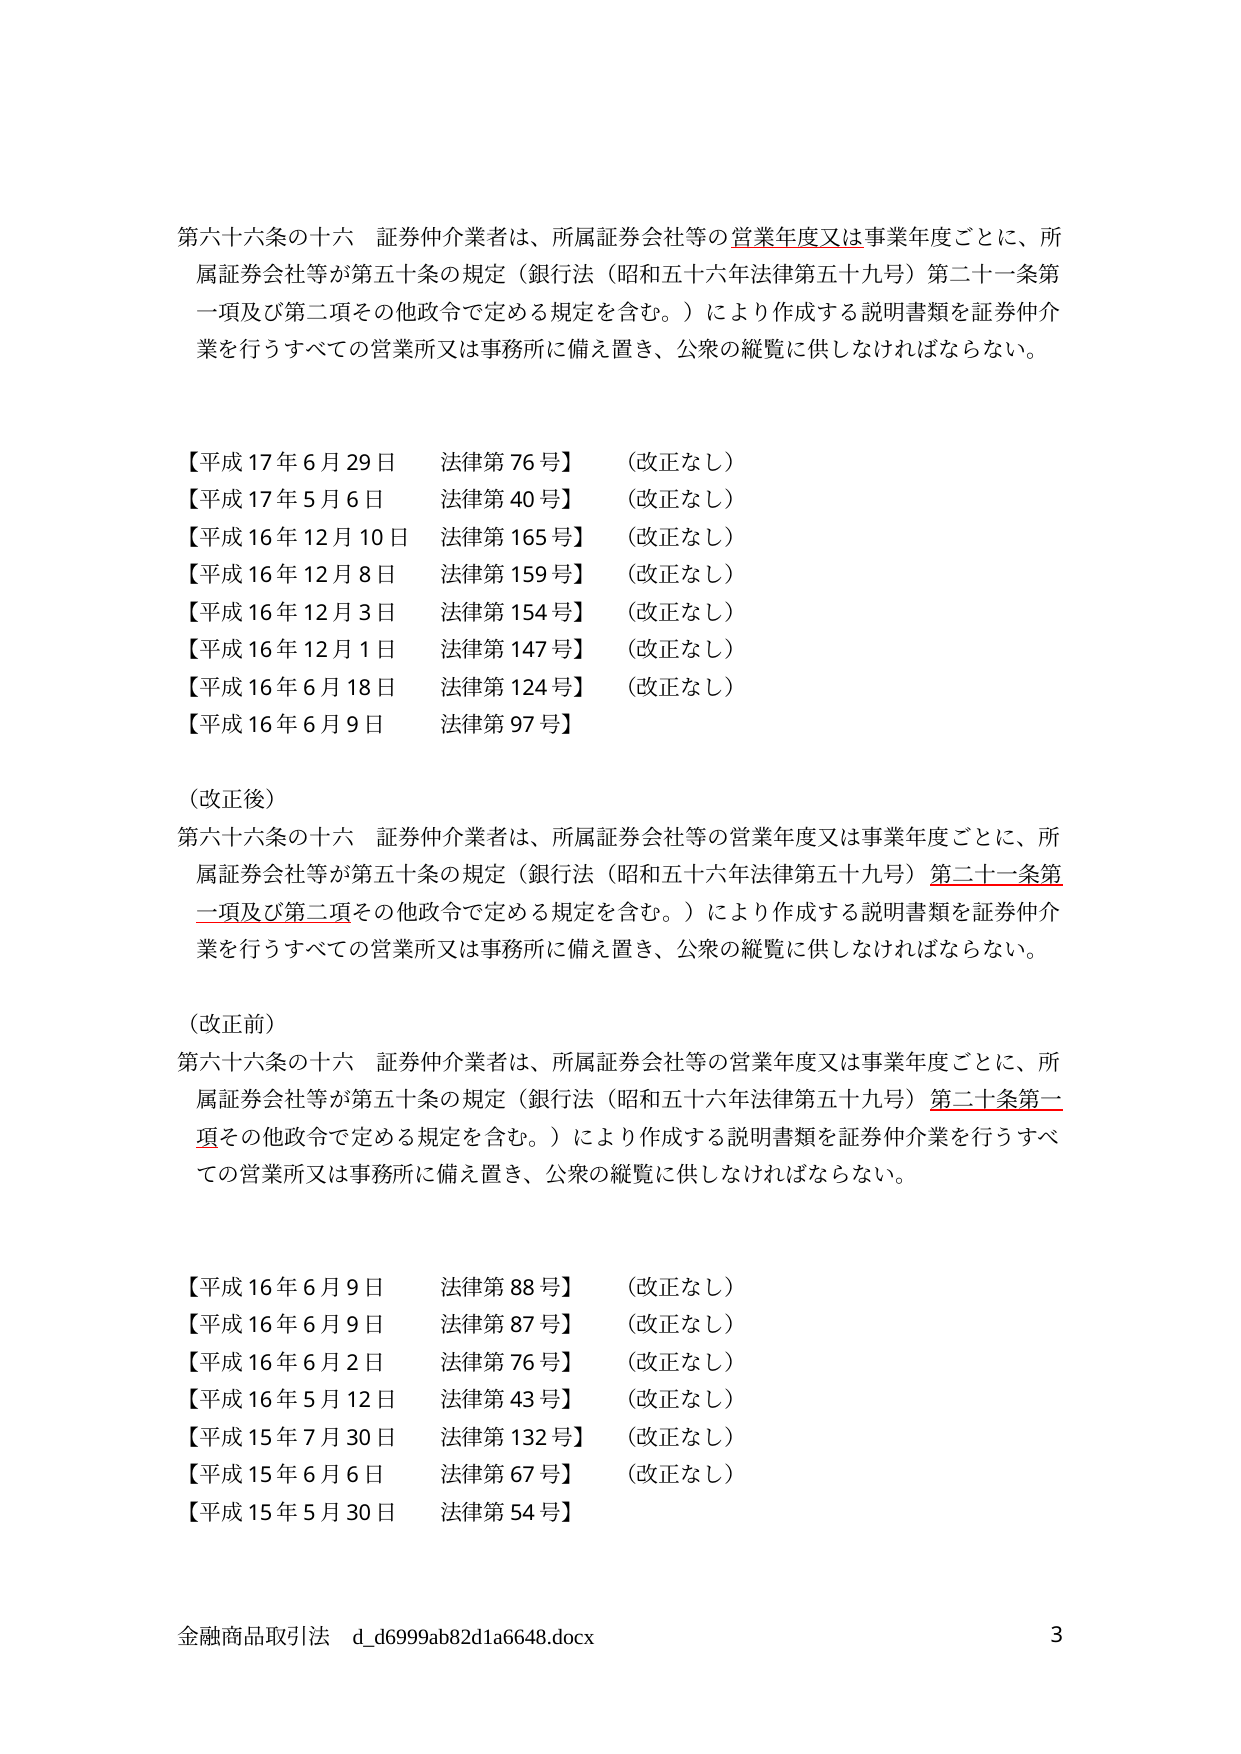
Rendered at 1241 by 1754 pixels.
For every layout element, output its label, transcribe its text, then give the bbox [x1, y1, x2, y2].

text 【平成16年6月2日 法律第76号】 （改正なし） [177, 1342, 1063, 1379]
text 【平成16年12月8日 法律第159号】 （改正なし） [177, 554, 1063, 592]
text 【平成17年6月29日 法律第76号】 （改正なし） [177, 442, 1063, 479]
text 第六十六条の十六 証券仲介業者は、所属証券会社等の営業年度又は事業年度ごとに、所属証券会社等が第五十条の規定（銀行法（昭和五十六年法律第五十九号）第二十一条第一項及び第二項その他政令で定める規定を含む。）により作成する説明書類を証券仲介業を行うすべての営業所又は事務所に備え置き、公衆の縦覧に供しなければならない。 [177, 217, 1063, 367]
text 【平成16年12月3日 法律第154号】 （改正なし） [177, 592, 1063, 629]
text 【平成17年5月6日 法律第40号】 （改正なし） [177, 479, 1063, 517]
text 第六十六条の十六 証券仲介業者は、所属証券会社等の営業年度又は事業年度ごとに、所属証券会社等が第五十条の規定（銀行法（昭和五十六年法律第五十九号）第二十条第一項その他政令で定める規定を含む。）により作成する説明書類を証券仲介業を行うすべての営業所又は事務所に備え置き、公衆の縦覧に供しなければならない。 [177, 1042, 1063, 1192]
text 【平成16年5月12日 法律第43号】 （改正なし） [177, 1379, 1063, 1417]
text （改正前） [177, 1004, 1063, 1042]
text 【平成16年6月9日 法律第88号】 （改正なし） [177, 1267, 1063, 1304]
text 【平成16年12月10日 法律第165号】 （改正なし） [177, 517, 1063, 554]
text 【平成15年7月30日 法律第132号】 （改正なし） [177, 1417, 1063, 1454]
text 【平成16年6月9日 法律第87号】 （改正なし） [177, 1304, 1063, 1342]
text 【平成15年6月6日 法律第67号】 （改正なし） [177, 1454, 1063, 1492]
text 【平成16年12月1日 法律第147号】 （改正なし） [177, 629, 1063, 667]
text 【平成16年6月9日 法律第97号】 [177, 704, 1063, 742]
text 【平成15年5月30日 法律第54号】 [177, 1492, 1063, 1529]
text 【平成16年6月18日 法律第124号】 （改正なし） [177, 667, 1063, 704]
text （改正後） [177, 779, 1063, 817]
text 第六十六条の十六 証券仲介業者は、所属証券会社等の営業年度又は事業年度ごとに、所属証券会社等が第五十条の規定（銀行法（昭和五十六年法律第五十九号）第二十一条第一項及び第二項その他政令で定める規定を含む。）により作成する説明書類を証券仲介業を行うすべての営業所又は事務所に備え置き、公衆の縦覧に供しなければならない。 [177, 817, 1063, 967]
